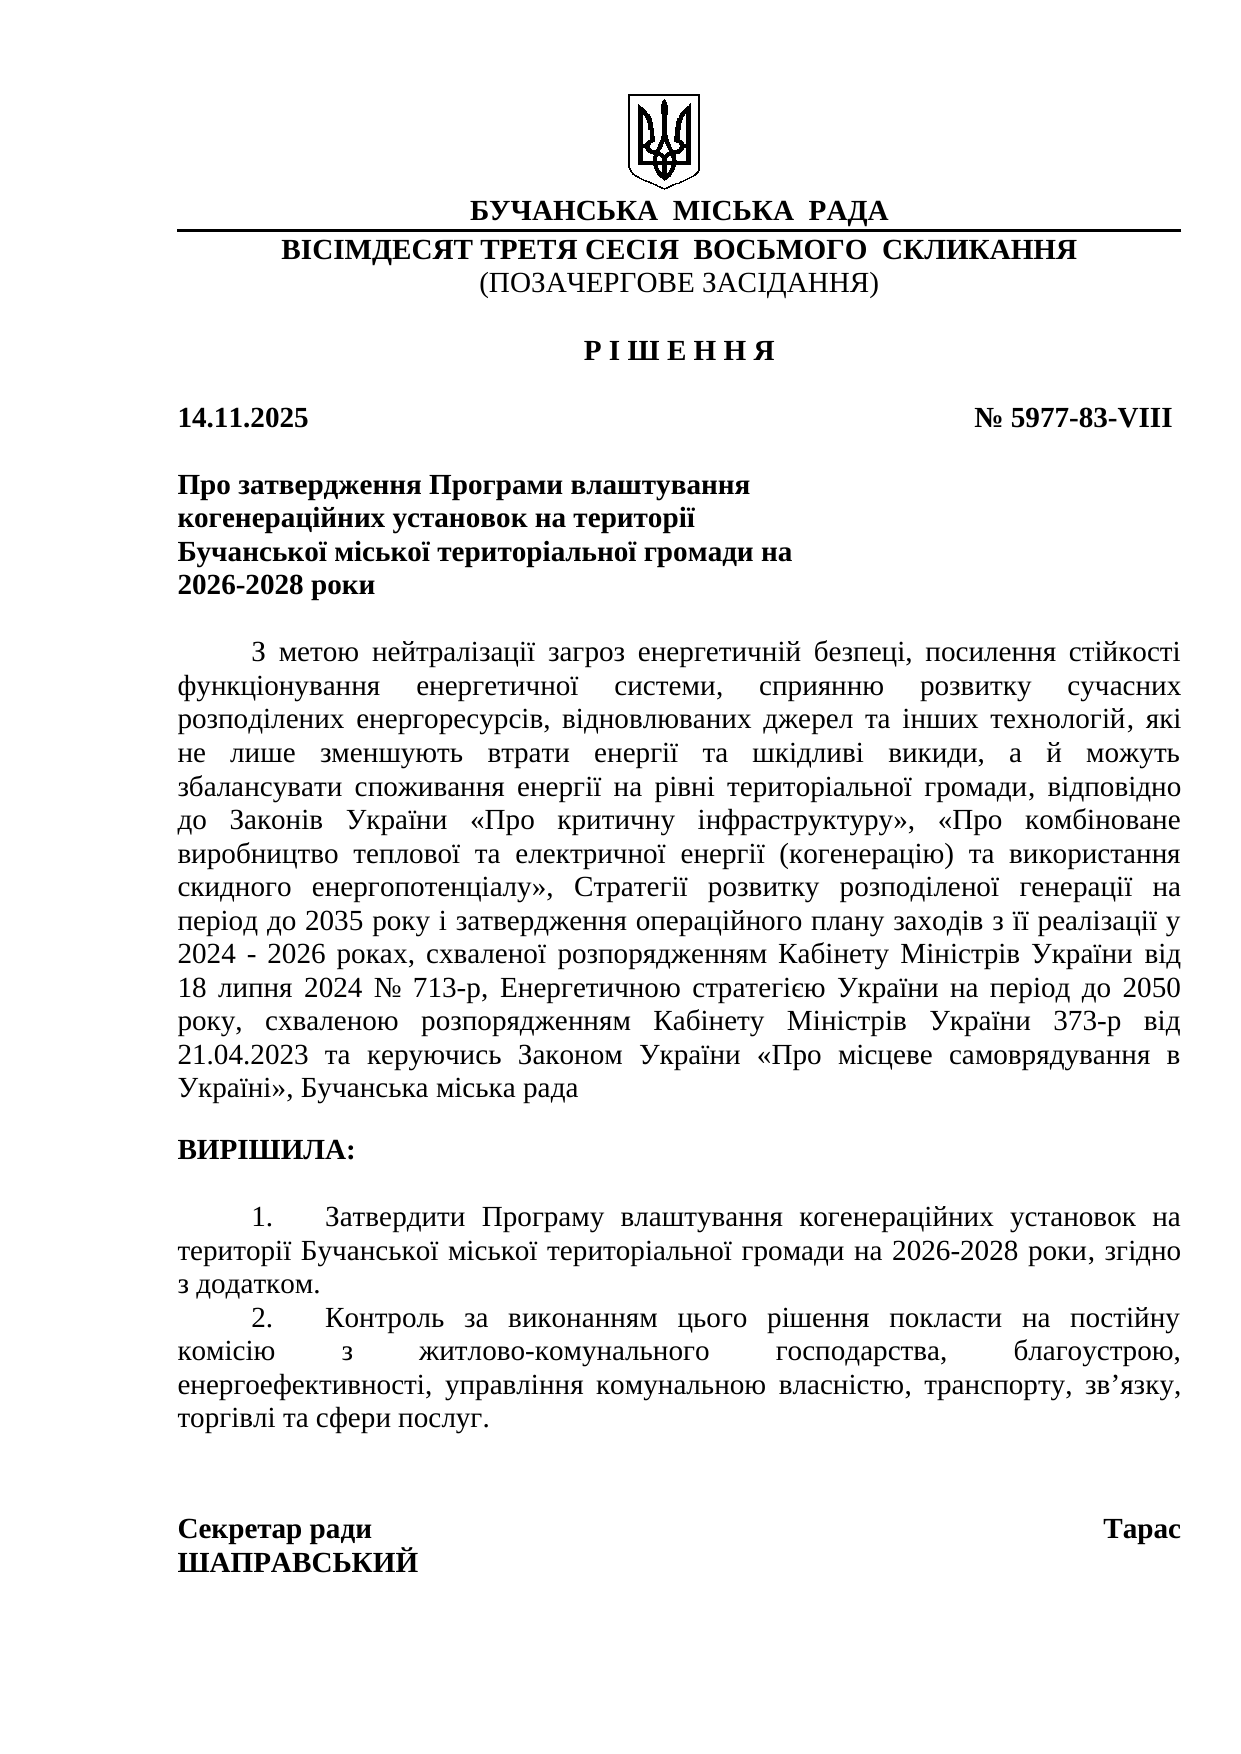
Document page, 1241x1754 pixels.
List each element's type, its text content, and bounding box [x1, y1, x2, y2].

text З метою нейтралізації загроз енергетичній безпеці, посилення стійкості функціонування енергетичної системи, сприянню розвитку сучасних розподілених енергоресурсів, відновлюваних джерел та інших технологій, які не лише зменшують втрати енергії та шкідливі викиди, а й можуть збалансувати споживання енергії на рівні територіальної громади, відповідно до Законів України «Про критичну інфраструктуру», «Про комбіноване виробництво теплової та електричної енергії (когенерацію) та використання скидного енергопотенціалу», Стратегії розвитку розподіленої генерації на період до 2035 року і затвердження операційного плану заходів з її реалізації у 2024 - 2026 роках, схваленої розпорядженням Кабінету Міністрів України від 18 липня 2024 № 713-р, Енергетичною стратегією України на період до 2050 року, схваленою розпорядженням Кабінету Міністрів України 373-р від 21.04.2023 та керуючись Законом України «Про місцеве самоврядування в Україні», Бучанська міська рада [177, 702, 1181, 1104]
text БУЧАНСЬКА МІСЬКА РАДА [177, 193, 1181, 229]
text ВІСІМДЕСЯТ ТРЕТЯ СЕСІЯ ВОСЬМОГО СКЛИКАННЯ [177, 232, 1181, 266]
text 14.11.2025 № 5977-83-VIII [177, 400, 1181, 433]
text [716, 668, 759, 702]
list Затвердити Програму влаштування когенераційних установок на території Бучанської міської територіальної громади на 2026-2028 роки, згідно з додатком. [177, 1199, 1181, 1300]
text (ПОЗАЧЕРГОВЕ ЗАСІДАННЯ) [177, 266, 1181, 299]
text Р І Ш Е Н Н Я [177, 333, 1181, 366]
list Контроль за виконанням цього рішення покласти на постійну комісію з житлово-комунального господарства, благоустрою, енергоефективності, управління комунальною власністю, транспорту, зв’язку, торгівлі та сфери послуг. [177, 1300, 1181, 1434]
text Секретар ради Тарас ШАПРАВСЬКИЙ [177, 1511, 1181, 1578]
text ВИРІШИЛА: [177, 1132, 1181, 1166]
text Про затвердження Програми влаштування когенераційних установок на території Бучанської міської територіальної громади на 2026-2028 роки [177, 467, 812, 601]
